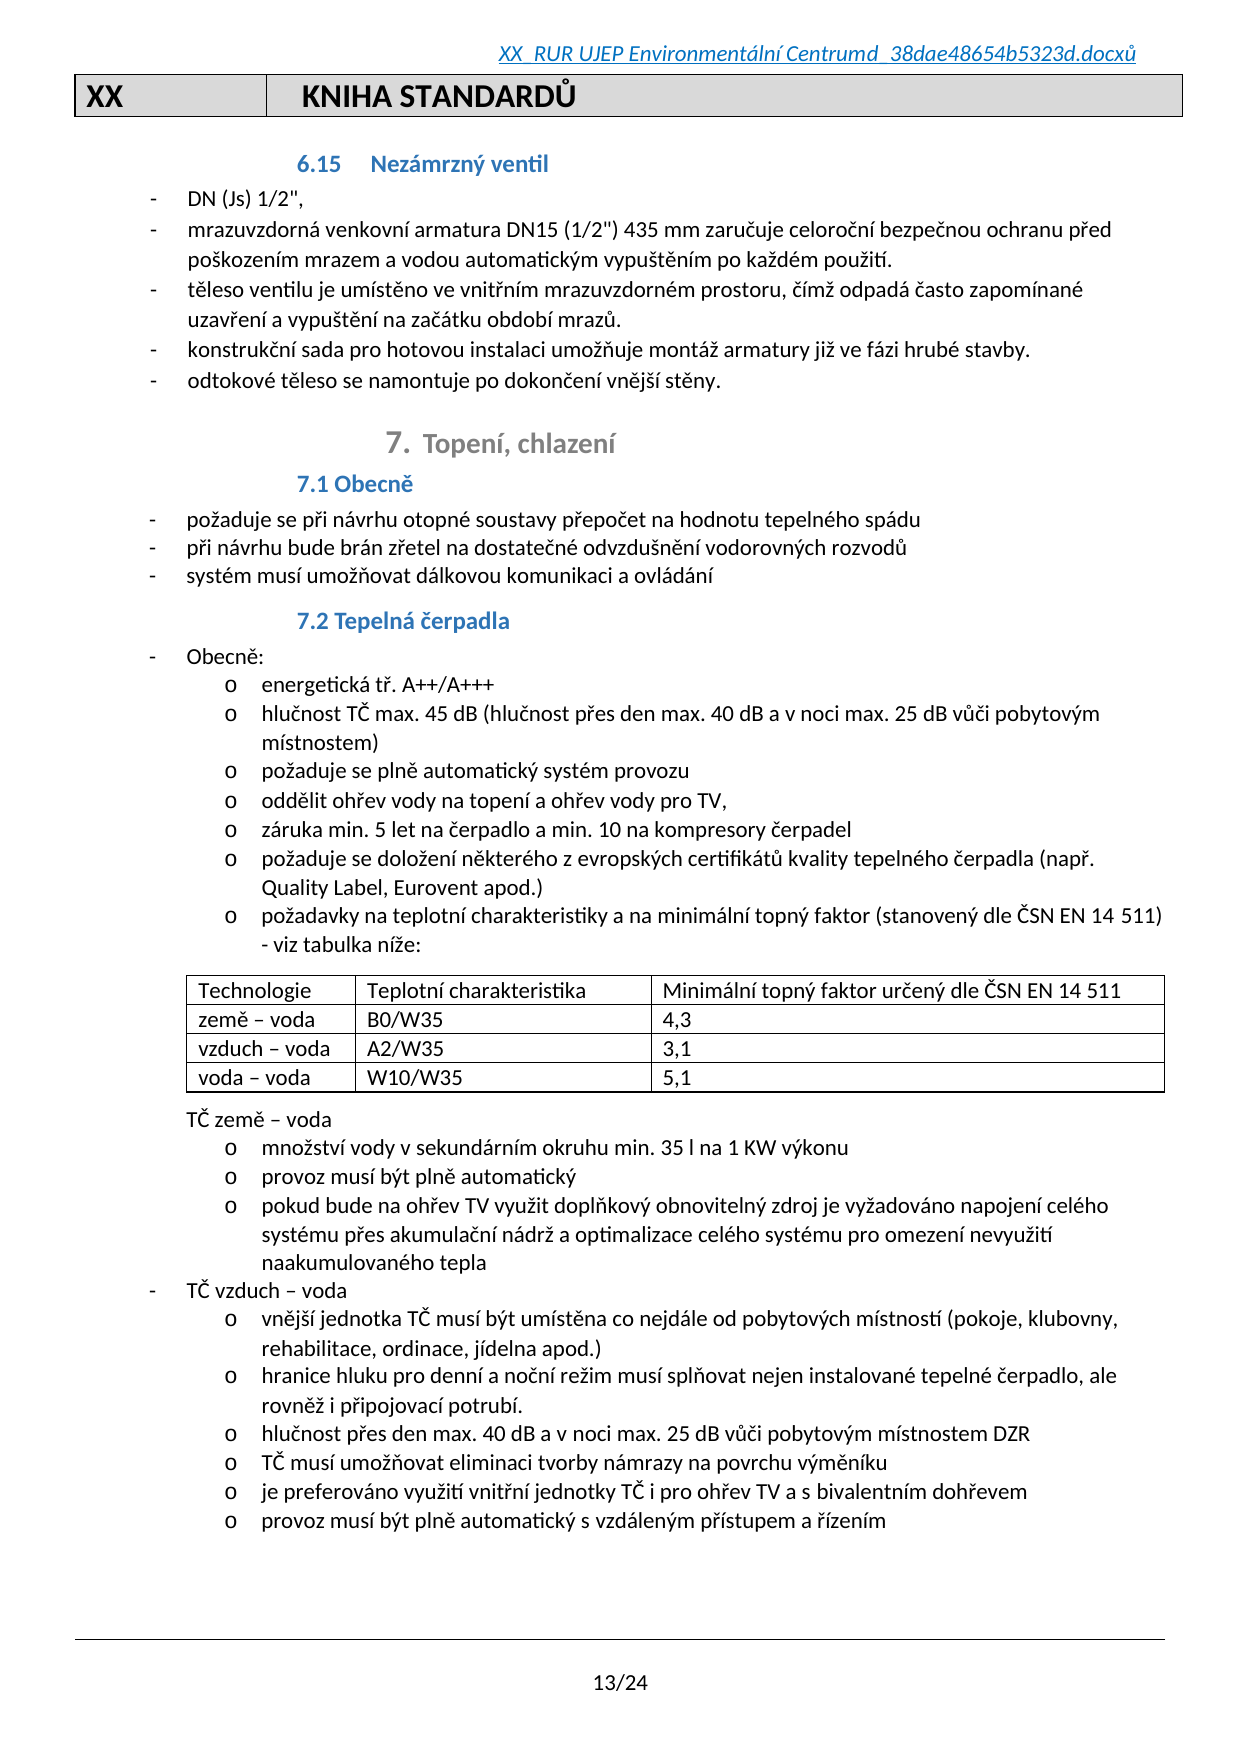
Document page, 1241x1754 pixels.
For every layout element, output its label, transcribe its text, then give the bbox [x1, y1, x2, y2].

list provoz musí být plně automatický [224, 1162, 1165, 1191]
list množství vody v sekundárním okruhu min. 35 l na 1 KW výkonu [224, 1133, 1165, 1162]
table_cell 3,1 [652, 1034, 1164, 1062]
table_cell W10/W35 [356, 1063, 651, 1091]
list vnější jednotka TČ musí být umístěna co nejdále od pobytových místností (pokoje, klubovny, rehabilitace, ordinace, jídelna apod.) [224, 1304, 1165, 1362]
list systém musí umožňovat dálkovou komunikaci a ovládání [149, 561, 1165, 589]
list konstrukční sada pro hotovou instalaci umožňuje montáž armatury již ve fázi hrubé stavby. [150, 336, 1165, 363]
table_cell B0/W35 [356, 1005, 651, 1033]
table_cell země – voda [187, 1005, 355, 1033]
list hranice hluku pro denní a noční režim musí splňovat nejen instalované tepelné čerpadlo, ale rovněž i připojovací potrubí. [224, 1362, 1165, 1419]
list energetická tř. A++/A+++ [224, 670, 1165, 699]
list požaduje se při návrhu otopné soustavy přepočet na hodnotu tepelného spádu [149, 505, 1165, 533]
subtitle Nezámrzný ventil [297, 148, 1165, 178]
list požadavky na teplotní charakteristiky a na minimální topný faktor (stanovený dle ČSN EN 14 511) - viz tabulka níže: [224, 901, 1165, 958]
list požaduje se doložení některého z evropských certifikátů kvality tepelného čerpadla (např. Quality Label, Eurovent apod.) [224, 844, 1165, 901]
table_header Minimální topný faktor určený dle ČSN EN 14 511 [652, 976, 1164, 1004]
list je preferováno využití vnitřní jednotky TČ i pro ohřev TV a s bivalentním dohřevem [224, 1477, 1165, 1506]
list odtokové těleso se namontuje po dokončení vnější stěny. [150, 366, 1165, 394]
list pokud bude na ohřev TV využit doplňkový obnovitelný zdroj je vyžadováno napojení celého systému přes akumulační nádrž a optimalizace celého systému pro omezení nevyužití naakumulovaného tepla [224, 1191, 1165, 1276]
list záruka min. 5 let na čerpadlo a min. 10 na kompresory čerpadel [224, 815, 1165, 844]
list TČ země – voda [186, 1105, 1165, 1133]
table_cell 5,1 [652, 1063, 1164, 1091]
table_cell 4,3 [652, 1005, 1164, 1033]
subtitle Obecně [297, 468, 1165, 498]
list TČ musí umožňovat eliminaci tvorby námrazy na povrchu výměníku [224, 1448, 1165, 1477]
table_cell vzduch – voda [187, 1034, 355, 1062]
subtitle Tepelná čerpadla [297, 605, 1165, 636]
list TČ vzduch – voda [149, 1276, 1165, 1304]
list těleso ventilu je umístěno ve vnitřním mrazuvzdorném prostoru, čímž odpadá často zapomínané uzavření a vypuštění na začátku období mrazů. [150, 275, 1165, 333]
table_cell A2/W35 [356, 1034, 651, 1062]
list Obecně: [149, 642, 1165, 670]
list provoz musí být plně automatický s vzdáleným přístupem a řízením [224, 1506, 1165, 1536]
list DN (Js) 1/2", [150, 184, 1165, 212]
table_header Teplotní charakteristika [356, 976, 651, 1004]
list oddělit ohřev vody na topení a ohřev vody pro TV, [224, 786, 1165, 815]
table_cell voda – voda [187, 1063, 355, 1091]
list mrazuvzdorná venkovní armatura DN15 (1/2") 435 mm zaručuje celoroční bezpečnou ochranu před poškozením mrazem a vodou automatickým vypuštěním po každém použití. [150, 215, 1165, 273]
list hlučnost přes den max. 40 dB a v noci max. 25 dB vůči pobytovým místnostem DZR [224, 1419, 1165, 1448]
list hlučnost TČ max. 45 dB (hlučnost přes den max. 40 dB a v noci max. 25 dB vůči pobytovým místnostem) [224, 699, 1165, 757]
table_header Technologie [187, 976, 355, 1004]
list při návrhu bude brán zřetel na dostatečné odvzdušnění vodorovných rozvodů [149, 533, 1165, 561]
subtitle Topení, chlazení [385, 421, 1165, 462]
list požaduje se plně automatický systém provozu [224, 757, 1165, 786]
